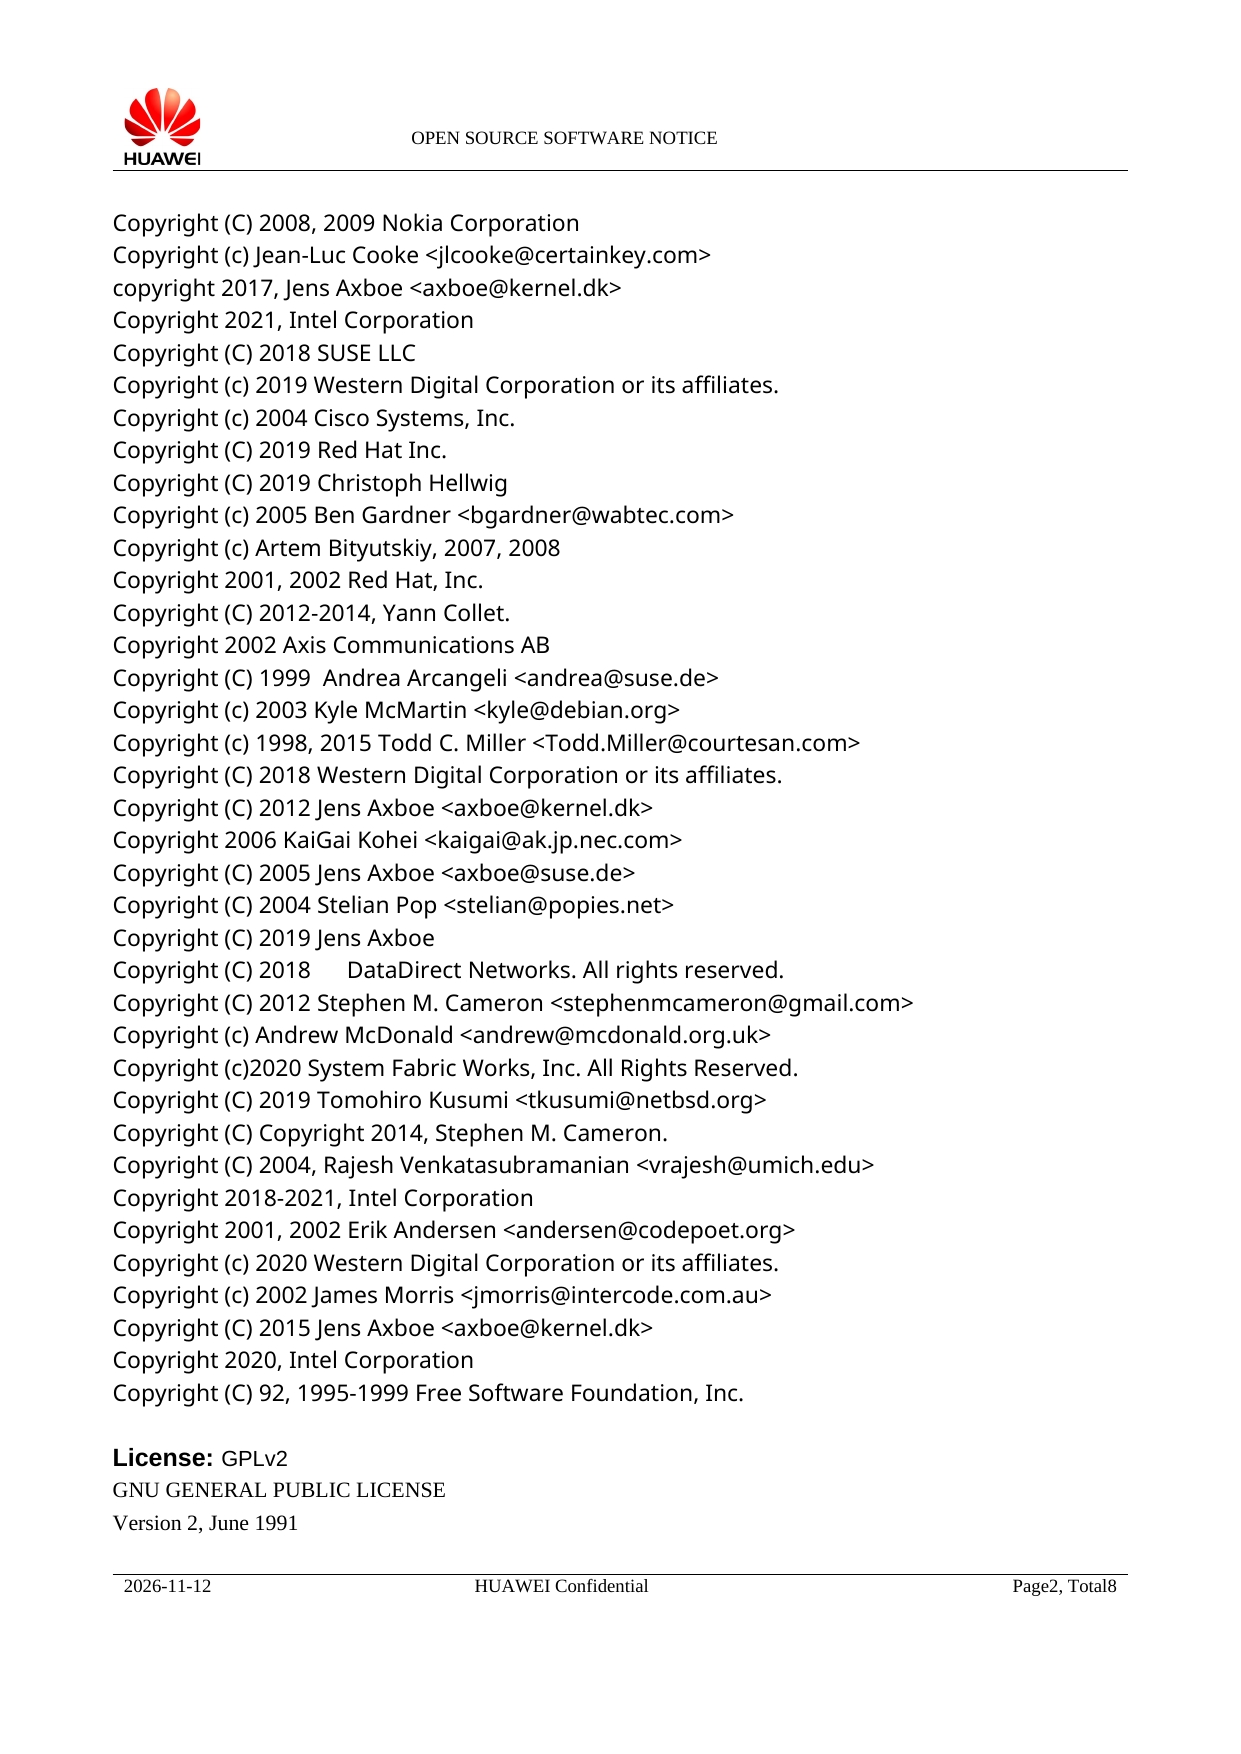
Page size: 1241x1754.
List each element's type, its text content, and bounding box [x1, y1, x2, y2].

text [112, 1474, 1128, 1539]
text License: GPLv2 [112, 1441, 1128, 1474]
picture [124, 88, 201, 165]
